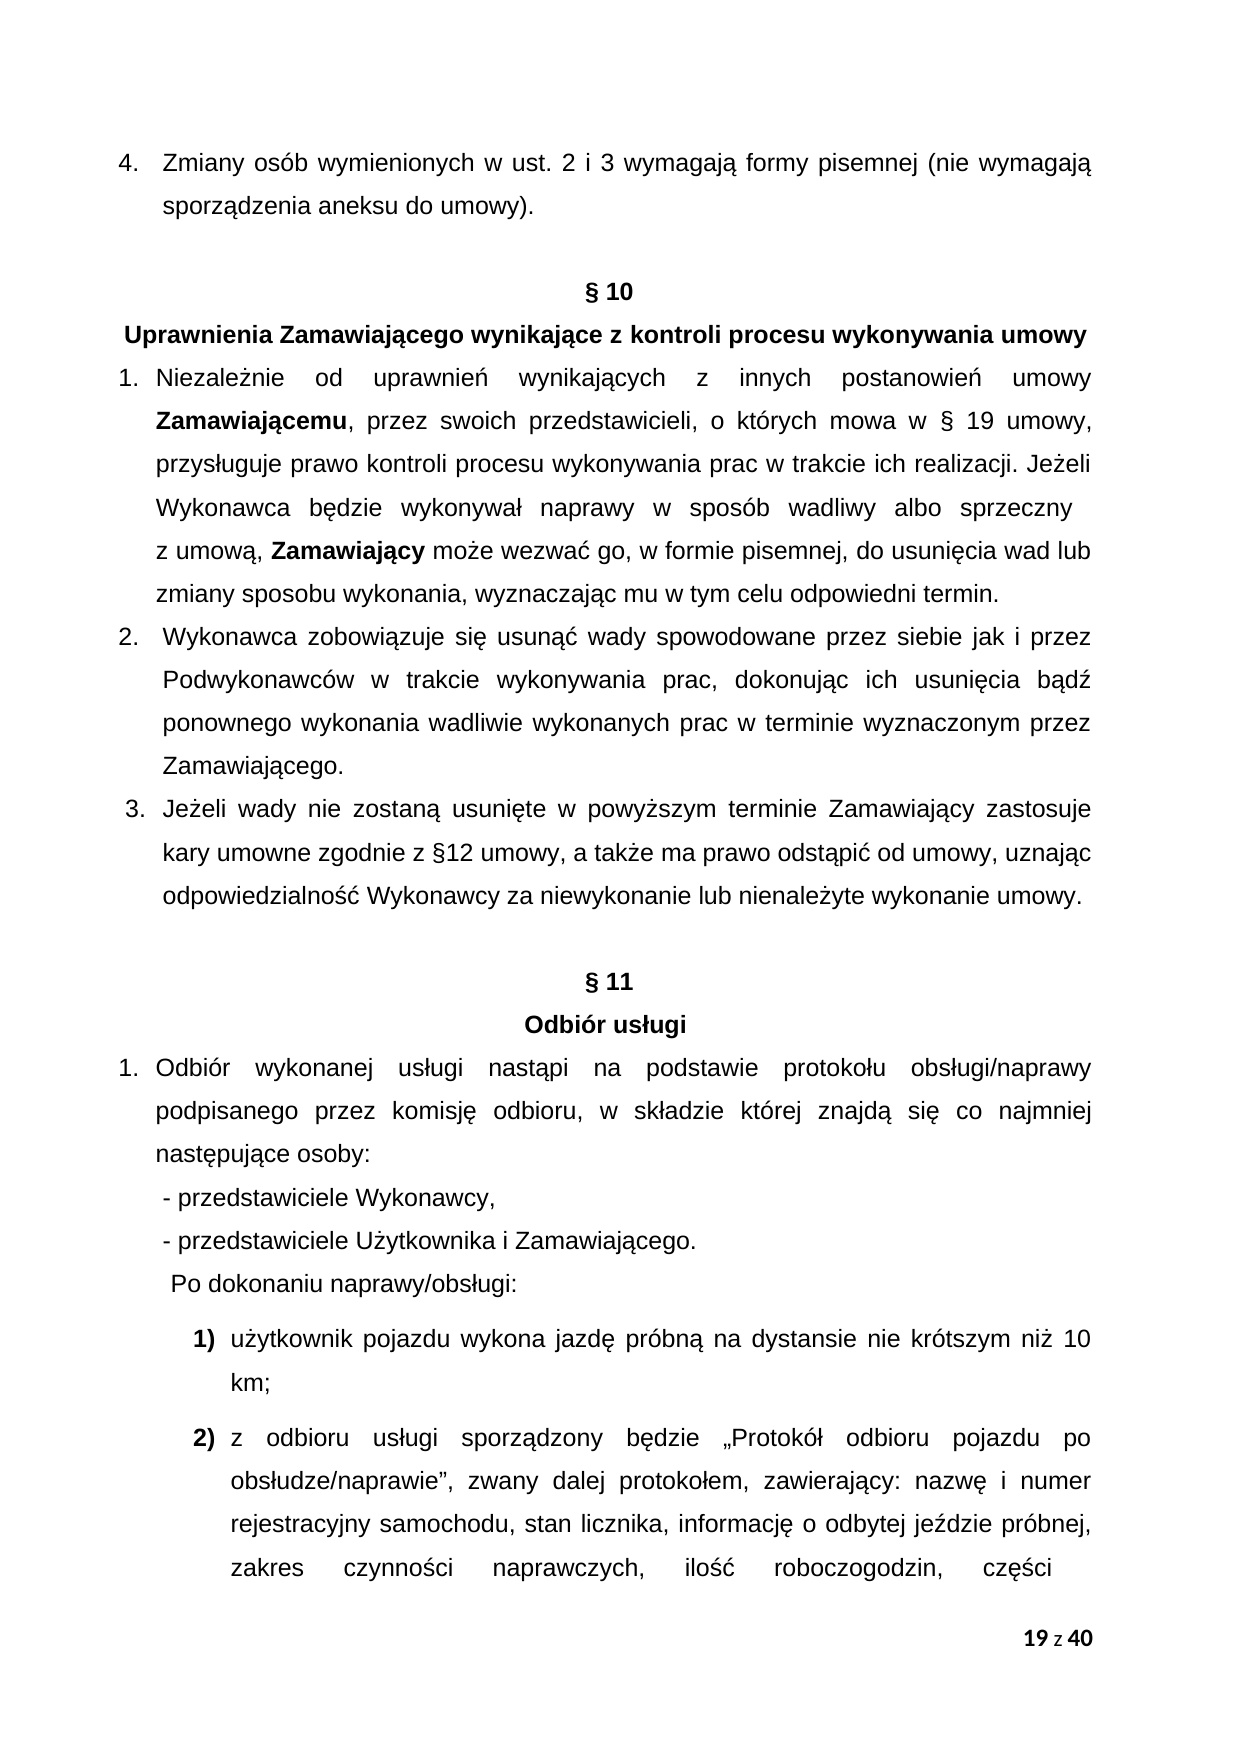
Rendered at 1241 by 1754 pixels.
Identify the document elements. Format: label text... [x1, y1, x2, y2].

text - przedstawiciele Użytkownika i Zamawiającego. [162, 1226, 1093, 1254]
text § 10 [125, 277, 1093, 306]
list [193, 1423, 1093, 1581]
list użytkownik pojazdu wykona jazdę próbną na dystansie nie krótszym niż 10 km; [193, 1324, 1093, 1396]
list Wykonawca zobowiązuje się usunąć wady spowodowane przez siebie jak i przez Podwykonawców w trakcie wykonywania prac, dokonując ich usunięcia bądź ponownego wykonania wadliwie wykonanych prac w terminie wyznaczonym przez Zamawiającego. [118, 622, 1093, 780]
text - przedstawiciele Wykonawcy, [162, 1183, 1093, 1211]
list Zmiany osób wymienionych w ust. 2 i 3 wymagają formy pisemnej (nie wymagają sporządzenia aneksu do umowy). [118, 148, 1093, 219]
text Uprawnienia Zamawiającego wynikające z kontroli procesu wykonywania umowy [118, 320, 1093, 349]
list Jeżeli wady nie zostaną usunięte w powyższym terminie Zamawiający zastosuje kary umowne zgodnie z §12 umowy, a także ma prawo odstąpić od umowy, uznając odpowiedzialność Wykonawcy za niewykonanie lub nienależyte wykonanie umowy. [125, 794, 1093, 909]
list Odbiór wykonanej usługi nastąpi na podstawie protokołu obsługi/naprawy podpisanego przez komisję odbioru, w składzie której znajdą się co najmniej następujące osoby: [118, 1053, 1093, 1168]
text § 11 [125, 967, 1093, 996]
text Odbiór usługi [118, 1010, 1093, 1039]
list Po dokonaniu naprawy/obsługi: [170, 1269, 1093, 1298]
list Niezależnie od uprawnień wynikających z innych postanowień umowy Zamawiającemu, przez swoich przedstawicieli, o których mowa w § 19 umowy, przysługuje prawo kontroli procesu wykonywania prac w trakcie ich realizacji. Jeżeli Wykonawca będzie wykonywał naprawy w sposób wadliwy albo sprzeczny z umową, Zamawiający może wezwać go, w formie pisemnej, do usunięcia wad lub zmiany sposobu wykonania, wyznaczając mu w tym celu odpowiedni termin. [118, 363, 1093, 608]
